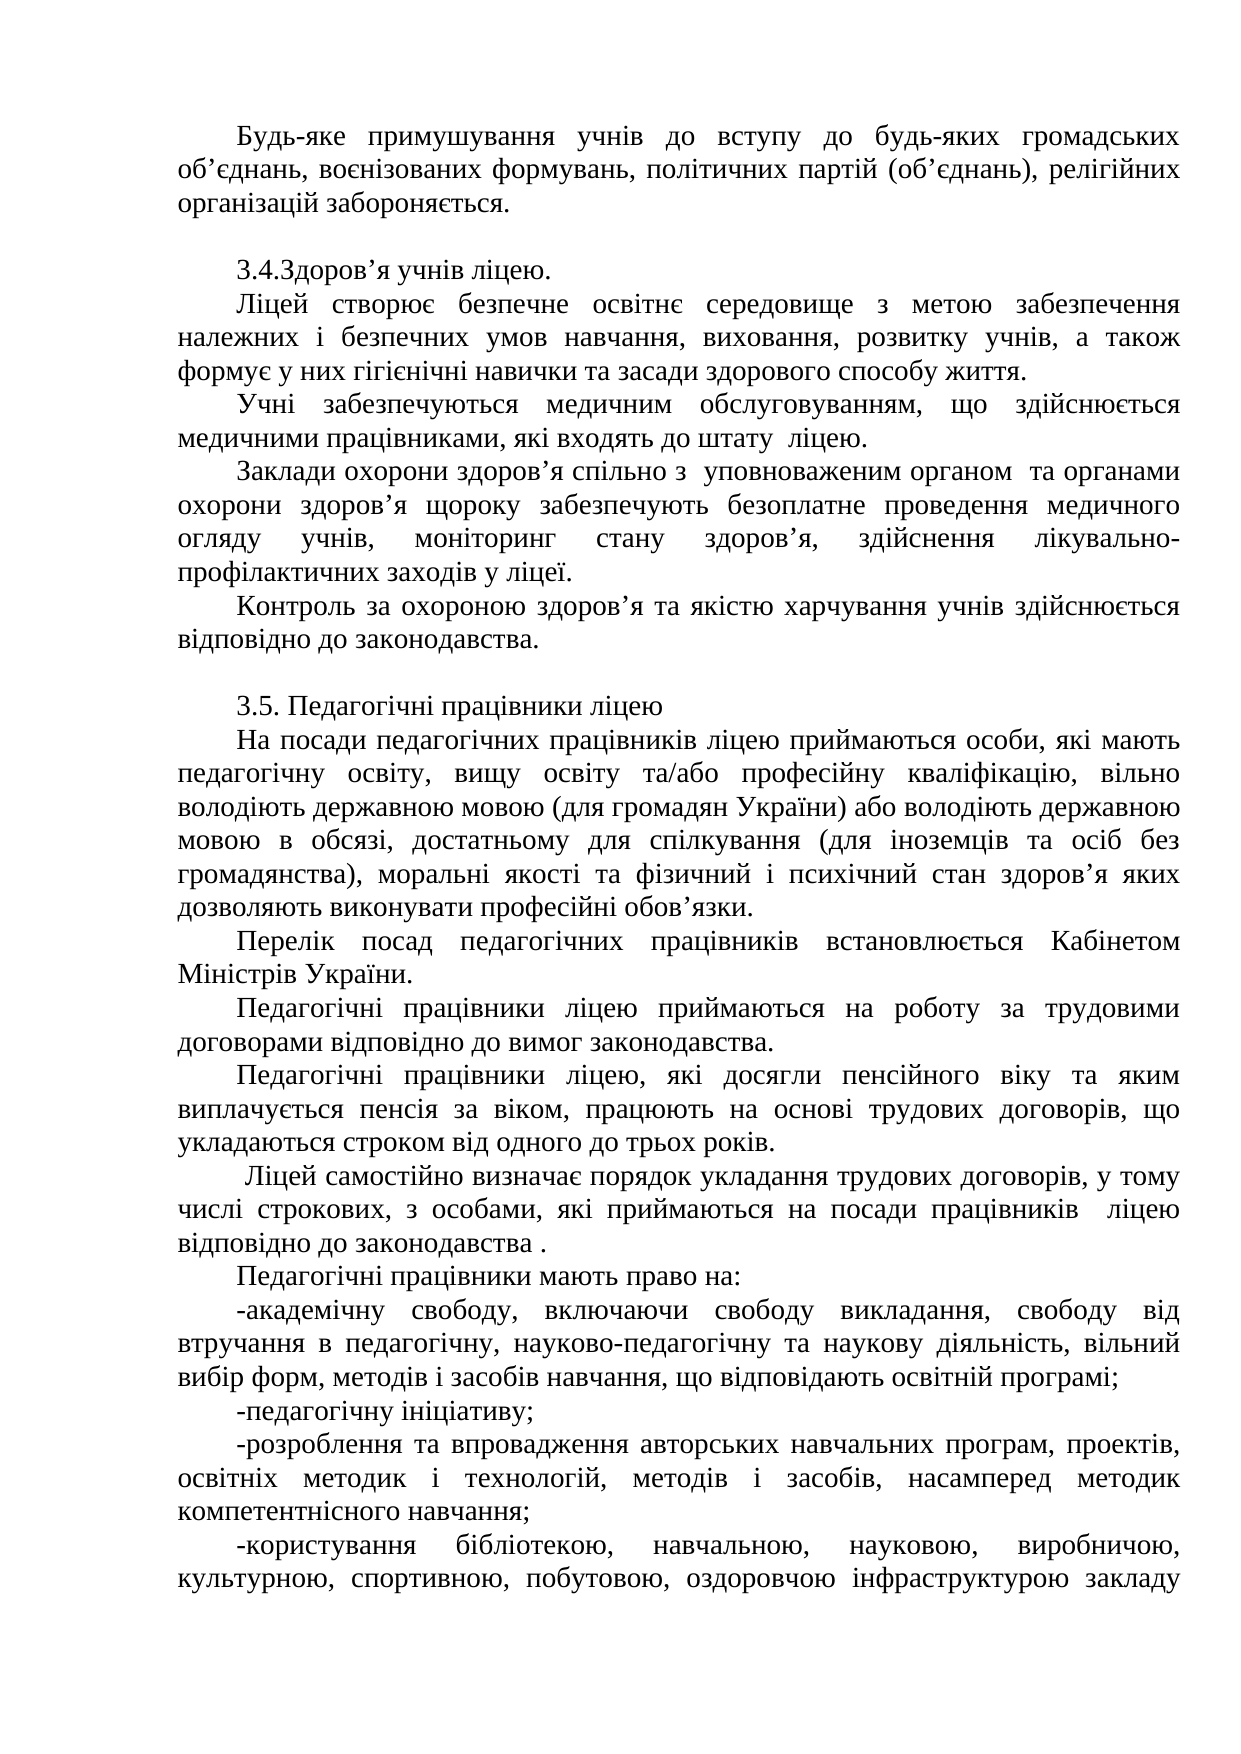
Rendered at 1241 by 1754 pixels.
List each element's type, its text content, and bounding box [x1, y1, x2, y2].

text Педагогічні працівники ліцею приймаються на роботу за трудовими договорами відповідно до вимог законодавства. [177, 990, 1181, 1057]
text Контроль за охороною здоров’я та якістю харчування учнів здійснюється відповідно до законодавства. [177, 588, 1181, 655]
text Педагогічні працівники ліцею, які досягли пенсійного віку та яким виплачується пенсія за віком, працюють на основі трудових договорів, що укладаються строком від одного до трьох років. [177, 1057, 1181, 1158]
text Учні забезпечуються медичним обслуговуванням, що здійснюється медичними працівниками, які входять до штату ліцею. [177, 386, 1181, 453]
text Ліцей створює безпечне освітнє середовище з метою забезпечення належних і безпечних умов навчання, виховання, розвитку учнів, а також формує у них гігієнічні навички та засади здорового способу життя. [177, 286, 1181, 386]
text -академічну свободу, включаючи свободу викладання, свободу від втручання в педагогічну, науково-педагогічну та наукову діяльність, вільний вибір форм, методів і засобів навчання, що відповідають освітній програмі; [177, 1292, 1181, 1393]
text Перелік посад педагогічних працівників встановлюється Кабінетом Міністрів України. [177, 923, 1181, 990]
text Заклади охорони здоров’я спільно з уповноваженим органом та органами охорони здоров’я щороку забезпечують безоплатне проведення медичного огляду учнів, моніторинг стану здоров’я, здійснення лікувально-профілактичних заходів у ліцеї. [177, 453, 1181, 588]
text 3.4.Здоров’я учнів ліцею. [177, 252, 1181, 286]
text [177, 1527, 1181, 1594]
text -розроблення та впровадження авторських навчальних програм, проектів, освітніх методик і технологій, методів і засобів, насамперед методик компетентнісного навчання; [177, 1426, 1181, 1527]
text Будь-яке примушування учнів до вступу до будь-яких громадських об’єднань, воєнізованих формувань, політичних партій (об’єднань), релігійних організацій забороняється. [177, 118, 1181, 219]
text 3.5. Педагогічні працівники ліцею [177, 688, 1181, 722]
text На посади педагогічних працівників ліцею приймаються особи, які мають педагогічну освіту, вищу освіту та/або професійну кваліфікацію, вільно володіють державною мовою (для громадян України) або володіють державною мовою в обсязі, достатньому для спілкування (для іноземців та осіб без громадянства), моральні якості та фізичний і психічний стан здоров’я яких дозволяють виконувати професійні обов’язки. [177, 722, 1181, 923]
text -педагогічну ініціативу; [177, 1393, 1181, 1426]
text Ліцей самостійно визначає порядок укладання трудових договорів, у тому числі строкових, з особами, які приймаються на посади працівників ліцею відповідно до законодавства . [177, 1158, 1181, 1258]
text Педагогічні працівники мають право на: [177, 1258, 1181, 1292]
